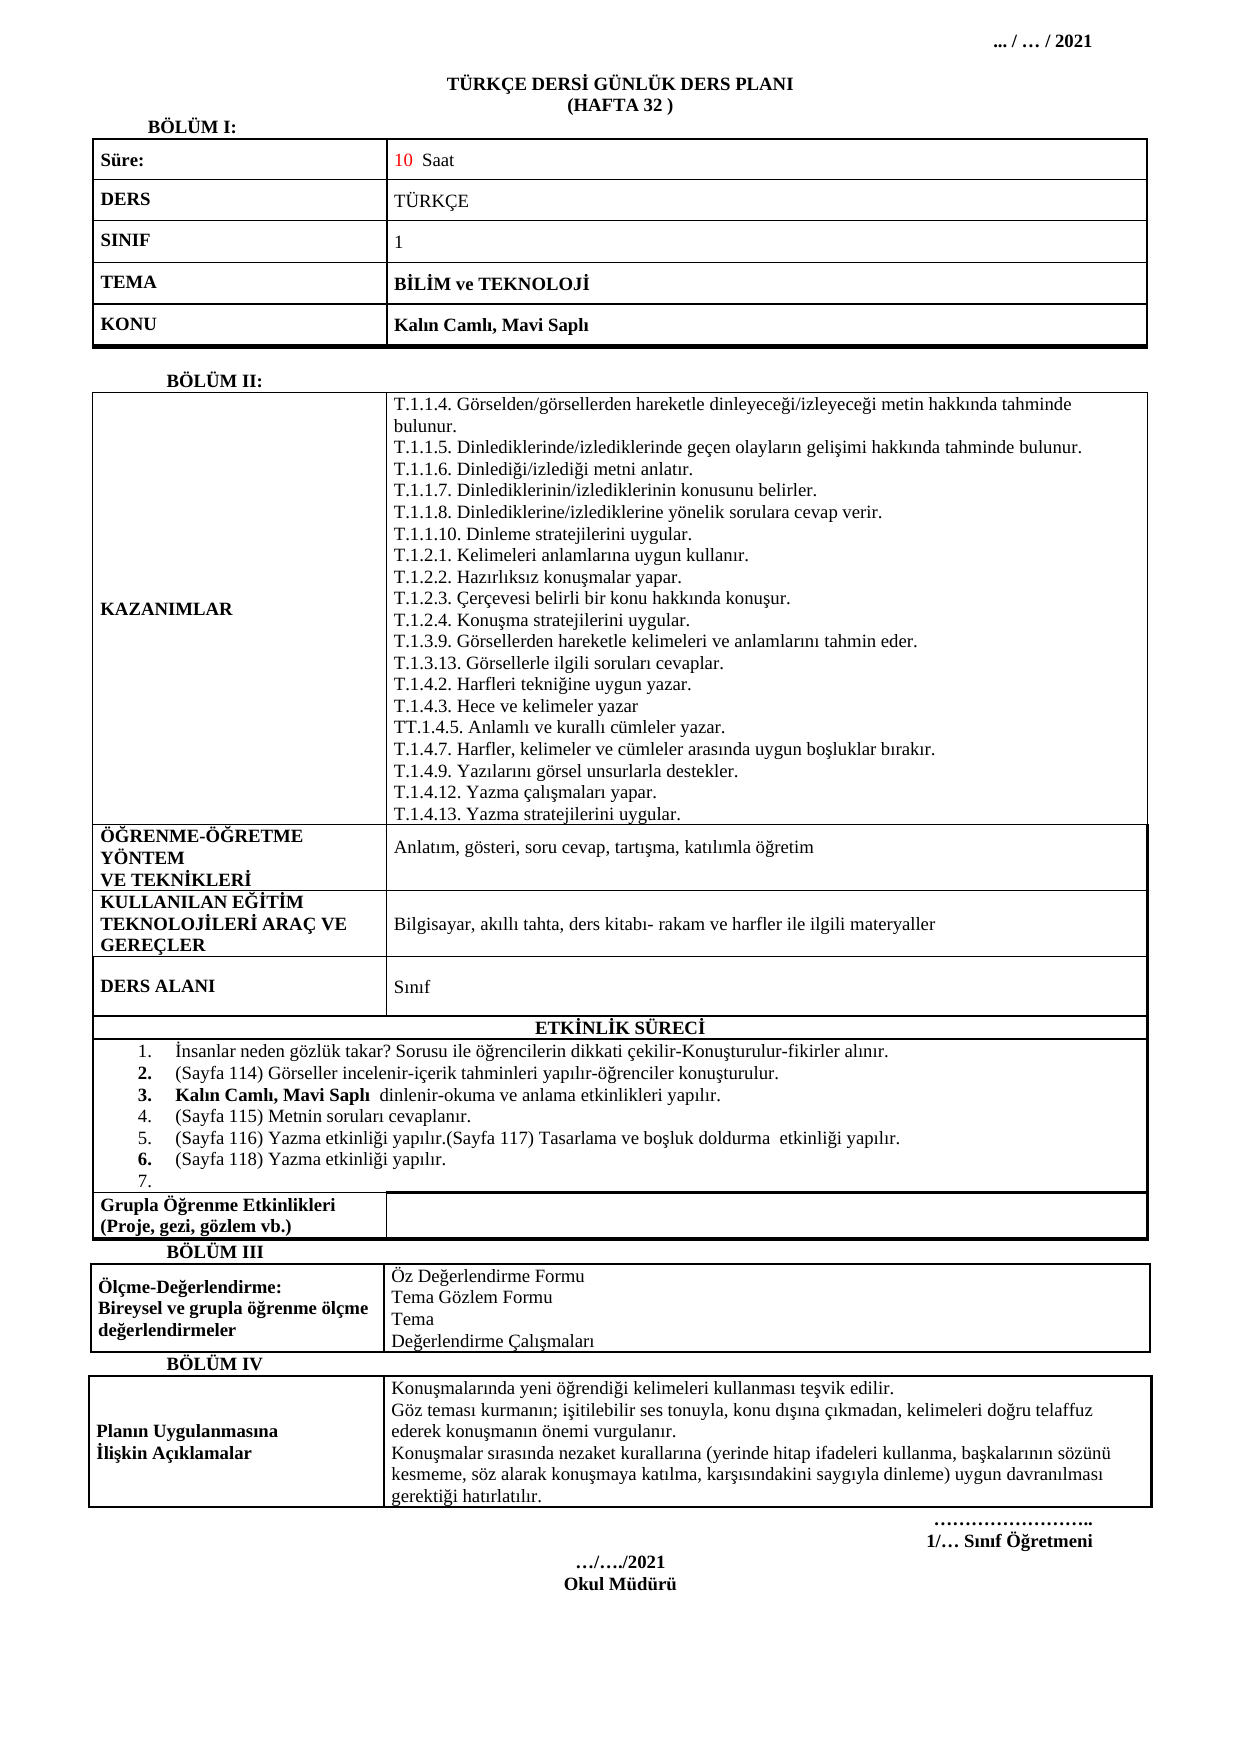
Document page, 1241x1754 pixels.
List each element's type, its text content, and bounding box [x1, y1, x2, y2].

table_header Konuşmalarında yeni öğrendiği kelimeleri kullanması teşvik edilir. Göz teması kurmanın; işitilebilir ses tonuyla, konu dışına çıkmadan, kelimeleri doğru telaffuz ederek konuşmanın önemi vurgulanır. Konuşmalar sırasında nezaket kurallarına (yerinde hitap ifadeleri kullanma, başkalarının sözünü kesmeme, söz alarak konuşmaya katılma, karşısındakini saygıyla dinleme) uygun davranılması gerektiği hatırlatılır. [385, 1377, 1150, 1506]
table_cell TEMA [94, 263, 386, 303]
subtitle BÖLÜM III [148, 1241, 1093, 1263]
table_header KAZANIMLAR [93, 393, 386, 824]
table_header 10 Saat [388, 140, 1146, 179]
table_cell Kalın Camlı, Mavi Saplı [388, 305, 1146, 344]
text …………………….. [148, 1508, 1093, 1530]
table_header Ölçme-Değerlendirme: Bireysel ve grupla öğrenme ölçme değerlendirmeler [92, 1265, 383, 1351]
text BÖLÜM II: [148, 370, 1093, 392]
table_cell ÖĞRENME-ÖĞRETME YÖNTEM VE TEKNİKLERİ [93, 825, 386, 890]
table_cell BİLİM ve TEKNOLOJİ [388, 263, 1146, 303]
table_header Süre: [94, 140, 386, 179]
table_cell Sınıf [387, 957, 1146, 1015]
table_cell SINIF [94, 221, 386, 261]
text 1/… Sınıf Öğretmeni [148, 1530, 1093, 1551]
table_cell 1 [388, 221, 1146, 261]
table_cell Bilgisayar, akıllı tahta, ders kitabı- rakam ve harfler ile ilgili materyaller [387, 891, 1146, 956]
table_cell Anlatım, gösteri, soru cevap, tartışma, katılımla öğretim [387, 825, 1146, 890]
text BÖLÜM I: [148, 116, 1093, 137]
text Okul Müdürü [148, 1573, 1093, 1594]
subtitle BÖLÜM IV [148, 1353, 1093, 1375]
table_cell TÜRKÇE [388, 180, 1146, 220]
table_cell DERS [94, 180, 386, 220]
table_cell [387, 1194, 1146, 1237]
table_cell ETKİNLİK SÜRECİ [94, 1017, 1146, 1038]
table_cell KULLANILAN EĞİTİM TEKNOLOJİLERİ ARAÇ VE GEREÇLER [93, 891, 386, 956]
text …/…./2021 [148, 1551, 1093, 1573]
table_header Öz Değerlendirme Formu Tema Gözlem Formu Tema Değerlendirme Çalışmaları [385, 1265, 1149, 1351]
table_cell Grupla Öğrenme Etkinlikleri (Proje, gezi, gözlem vb.) [94, 1193, 386, 1237]
table_cell DERS ALANI [94, 957, 386, 1015]
text TÜRKÇE DERSİ GÜNLÜK DERS PLANI [148, 73, 1093, 94]
table_cell KONU [94, 305, 386, 344]
table_header Planın Uygulanmasına İlişkin Açıklamalar [90, 1377, 383, 1506]
text (HAFTA 32 ) [148, 94, 1093, 116]
table_header T.1.1.4. Görselden/görsellerden hareketle dinleyeceği/izleyeceği metin hakkında tahminde bulunur. T.1.1.5. Dinlediklerinde/izlediklerinde geçen olayların gelişimi hakkında tahminde bulunur. T.1.1.6. Dinlediği/izlediği metni anlatır. T.1.1.7. Dinlediklerinin/izlediklerinin konusunu belirler. T.1.1.8. Dinlediklerine/izlediklerine yönelik sorulara cevap verir. T.1.1.10. Dinleme stratejilerini uygular. T.1.2.1. Kelimeleri anlamlarına uygun kullanır. T.1.2.2. Hazırlıksız konuşmalar yapar. T.1.2.3. Çerçevesi belirli bir konu hakkında konuşur. T.1.2.4. Konuşma stratejilerini uygular. T.1.3.9. Görsellerden hareketle kelimeleri ve anlamlarını tahmin eder. T.1.3.13. Görsellerle ilgili soruları cevaplar. T.1.4.2. Harfleri tekniğine uygun yazar. T.1.4.3. Hece ve kelimeler yazar TT.1.4.5. Anlamlı ve kurallı cümleler yazar. T.1.4.7. Harfler, kelimeler ve cümleler arasında uygun boşluklar bırakır. T.1.4.9. Yazılarını görsel unsurlarla destekler. T.1.4.12. Yazma çalışmaları yapar. T.1.4.13. Yazma stratejilerini uygular. [387, 393, 1147, 824]
text ... / … / 2021 [148, 29, 1093, 51]
table_cell İnsanlar neden gözlük takar? Sorusu ile öğrencilerin dikkati çekilir-Konuşturulur-fikirler alınır. (Sayfa 114) Görseller incelenir-içerik tahminleri yapılır-öğrenciler konuşturulur. Kalın Camlı, Mavi Saplı dinlenir-okuma ve anlama etkinlikleri yapılır. (Sayfa 115) Metnin soruları cevaplanır. (Sayfa 116) Yazma etkinliği yapılır.(Sayfa 117) Tasarlama ve boşluk doldurma etkinliği yapılır. (Sayfa 118) Yazma etkinliği yapılır. [94, 1040, 1146, 1191]
